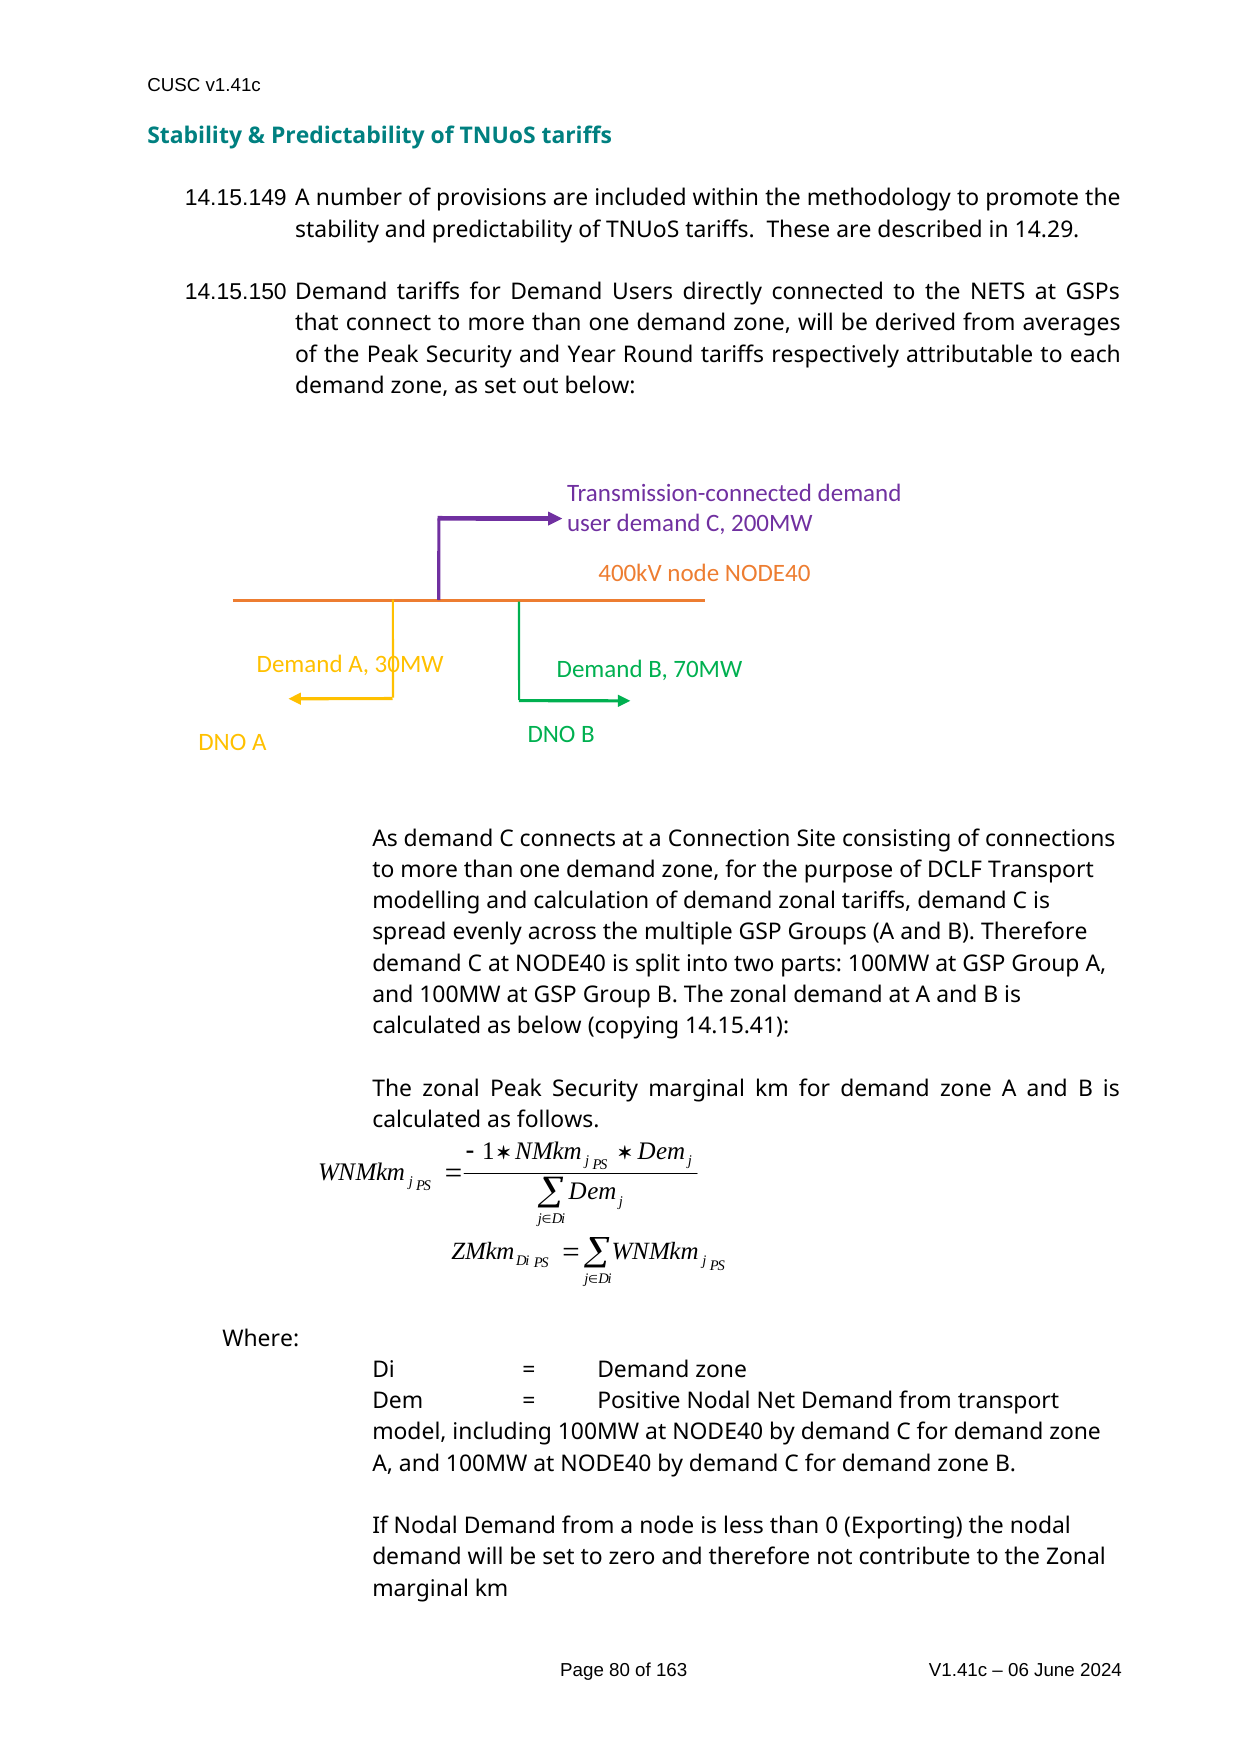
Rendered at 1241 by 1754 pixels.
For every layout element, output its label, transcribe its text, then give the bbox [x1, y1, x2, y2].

list A number of provisions are included within the methodology to promote the stability and predictability of TNUoS tariffs. These are described in 14.29. [184, 181, 1121, 244]
text The zonal Peak Security marginal km for demand zone A and B is calculated as follows. [372, 1072, 1121, 1134]
text As demand C connects at a Connection Site consisting of connections to more than one demand zone, for the purpose of DCLF Transport modelling and calculation of demand zonal tariffs, demand C is spread evenly across the multiple GSP Groups (A and B). Therefore demand C at NODE40 is split into two parts: 100MW at GSP Group A, and 100MW at GSP Group B. The zonal demand at A and B is calculated as below (copying 14.15.41): [372, 822, 1121, 1040]
text Dem = Positive Nodal Net Demand from transport model, including 100MW at NODE40 by demand C for demand zone A, and 100MW at NODE40 by demand C for demand zone B. [372, 1384, 1121, 1478]
text If Nodal Demand from a node is less than 0 (Exporting) the nodal demand will be set to zero and therefore not contribute to the Zonal marginal km [372, 1509, 1121, 1603]
text Di = Demand zone [297, 1353, 1121, 1384]
text Where: [147, 1322, 1121, 1353]
list Demand tariffs for Demand Users directly connected to the NETS at GSPs that connect to more than one demand zone, will be derived from averages of the Peak Security and Year Round tariffs respectively attributable to each demand zone, as set out below: [184, 275, 1121, 400]
subtitle Stability & Predictability of TNUoS tariffs [147, 119, 1121, 150]
